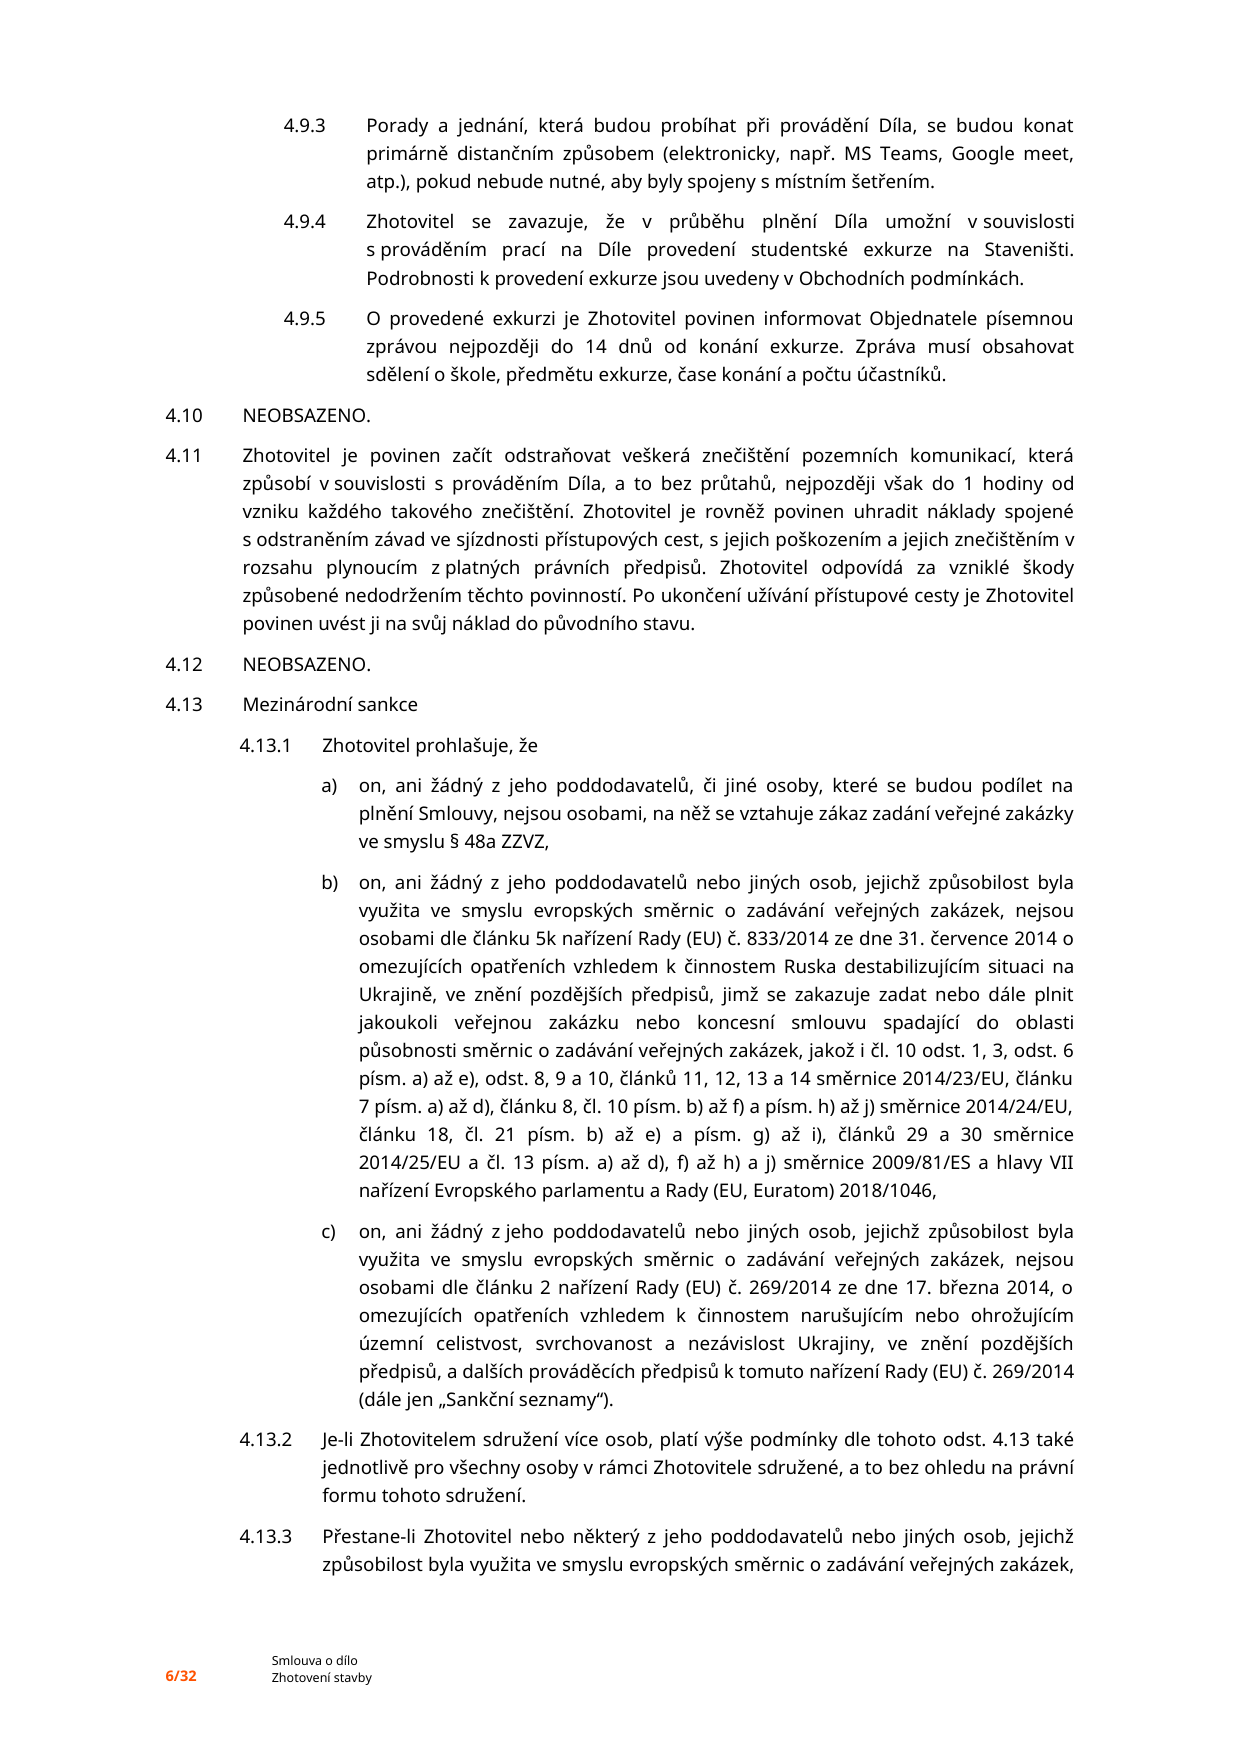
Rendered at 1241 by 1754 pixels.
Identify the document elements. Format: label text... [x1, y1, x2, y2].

list Porady a jednání, která budou probíhat při provádění Díla, se budou konat primárně distančním způsobem (elektronicky, např. MS Teams, Google meet, atp.), pokud nebude nutné, aby byly spojeny s místním šetřením. [283, 112, 1075, 194]
list O provedené exkurzi je Zhotovitel povinen informovat Objednatele písemnou zprávou nejpozději do 14 dnů od konání exkurze. Zpráva musí obsahovat sdělení o škole, předmětu exkurze, čase konání a počtu účastníků. [283, 305, 1075, 387]
list Je-li Zhotovitelem sdružení více osob, platí výše podmínky dle tohoto odst. 4.13 také jednotlivě pro všechny osoby v rámci Zhotovitele sdružené, a to bez ohledu na právní formu tohoto sdružení. [239, 1427, 1075, 1508]
list Zhotovitel se zavazuje, že v průběhu plnění Díla umožní v souvislosti s prováděním prací na Díle provedení studentské exkurze na Staveništi. Podrobnosti k provedení exkurze jsou uvedeny v Obchodních podmínkách. [283, 209, 1075, 290]
list on, ani žádný z jeho poddodavatelů nebo jiných osob, jejichž způsobilost byla využita ve smyslu evropských směrnic o zadávání veřejných zakázek, nejsou osobami dle článku 5k nařízení Rady (EU) č. 833/2014 ze dne 31. července 2014 o omezujících opatřeních vzhledem k činnostem Ruska destabilizujícím situaci na Ukrajině, ve znění pozdějších předpisů, jimž se zakazuje zadat nebo dále plnit jakoukoli veřejnou zakázku nebo koncesní smlouvu spadající do oblasti působnosti směrnic o zadávání veřejných zakázek, jakož i čl. 10 odst. 1, 3, odst. 6 písm. a) až e), odst. 8, 9 a 10, článků 11, 12, 13 a 14 směrnice 2014/23/EU, článku 7 písm. a) až d), článku 8, čl. 10 písm. b) až f) a písm. h) až j) směrnice 2014/24/EU, článku 18, čl. 21 písm. b) až e) a písm. g) až i), článků 29 a 30 směrnice 2014/25/EU a čl. 13 písm. a) až d), f) až h) a j) směrnice 2009/81/ES a hlavy VII nařízení Evropského parlamentu a Rady (EU, Euratom) 2018/1046, [321, 869, 1075, 1203]
list on, ani žádný z jeho poddodavatelů nebo jiných osob, jejichž způsobilost byla využita ve smyslu evropských směrnic o zadávání veřejných zakázek, nejsou osobami dle článku 2 nařízení Rady (EU) č. 269/2014 ze dne 17. března 2014, o omezujících opatřeních vzhledem k činnostem narušujícím nebo ohrožujícím územní celistvost, svrchovanost a nezávislost Ukrajiny, ve znění pozdějších předpisů, a dalších prováděcích předpisů k tomuto nařízení Rady (EU) č. 269/2014 (dále jen „Sankční seznamy“). [321, 1218, 1075, 1412]
list NEOBSAZENO. [165, 402, 1075, 427]
list on, ani žádný z jeho poddodavatelů, či jiné osoby, které se budou podílet na plnění Smlouvy, nejsou osobami, na něž se vztahuje zákaz zadání veřejné zakázky ve smyslu § 48a ZZVZ, [321, 773, 1075, 854]
list Mezinárodní sankce [165, 692, 1075, 717]
list Zhotovitel je povinen začít odstraňovat veškerá znečištění pozemních komunikací, která způsobí v souvislosti s prováděním Díla, a to bez průtahů, nejpozději však do 1 hodiny od vzniku každého takového znečištění. Zhotovitel je rovněž povinen uhradit náklady spojené s odstraněním závad ve sjízdnosti přístupových cest, s jejich poškozením a jejich znečištěním v rozsahu plynoucím z platných právních předpisů. Zhotovitel odpovídá za vzniklé škody způsobené nedodržením těchto povinností. Po ukončení užívání přístupové cesty je Zhotovitel povinen uvést ji na svůj náklad do původního stavu. [165, 442, 1075, 636]
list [239, 1523, 1075, 1577]
list Zhotovitel prohlašuje, že [239, 732, 1075, 758]
list NEOBSAZENO. [165, 651, 1075, 677]
